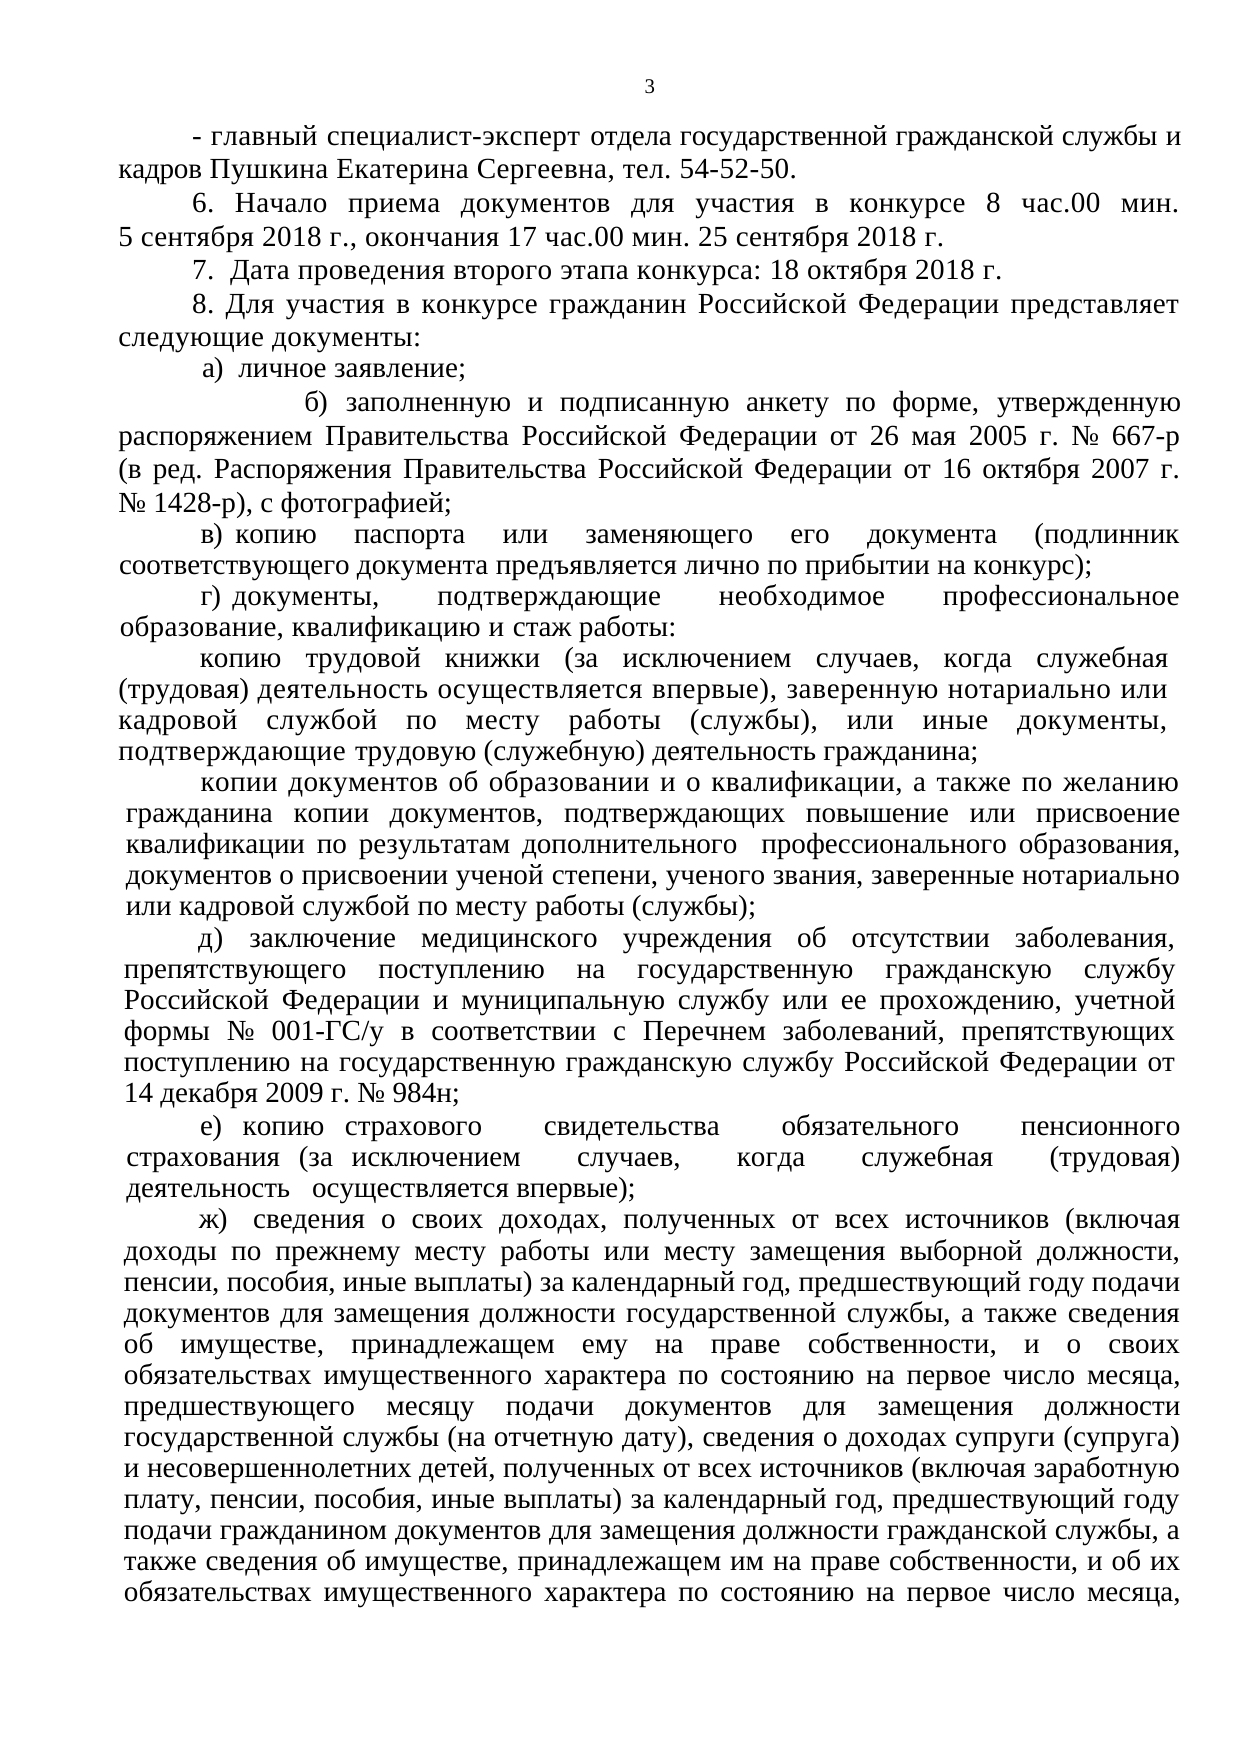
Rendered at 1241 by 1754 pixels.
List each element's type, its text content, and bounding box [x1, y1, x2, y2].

text 7. Дата проведения второго этапа конкурса: 18 октября 2018 г. [118, 252, 1181, 286]
text а) личное заявление; [202, 353, 1181, 384]
text 8. Для участия в конкурсе гражданин Российской Федерации представляет следующие документы: [118, 286, 1181, 353]
text б) заполненную и подписанную анкету по форме, утвержденную распоряжением Правительства Российской Федерации от 26 мая . № 667-р (в ред. Распоряжения Правительства Российской Федерации от 16 октября . № 1428-р), с фотографией; [118, 384, 1181, 518]
text копию трудовой книжки (за исключением случаев, когда служебная (трудовая) деятельность осуществляется впервые), заверенную нотариально или кадровой службой по месту работы (службы), или иные документы, подтверждающие трудовую (служебную) деятельность гражданина; [118, 642, 1169, 767]
text г) документы, подтверждающие необходимое профессиональное образование, квалификацию и стаж работы: [119, 580, 1181, 642]
text - главный специалист-эксперт отдела государственной гражданской службы и кадров Пушкина Екатерина Сергеевна, тел. 54-52-50. [118, 118, 1181, 185]
text в) копию паспорта или заменяющего его документа (подлинник соответствующего документа предъявляется лично по прибытии на конкурс); [119, 518, 1181, 580]
text 6. Начало приема документов для участия в конкурсе 8 час.00 мин. 5 сентября 2018 г., окончания 17 час.00 мин. 25 сентября 2018 г. [118, 185, 1181, 252]
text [124, 1204, 1181, 1608]
text е) копию страхового свидетельства обязательного пенсионного страхования (за исключением случаев, когда служебная (трудовая) деятельность осуществляется впервые); [126, 1110, 1181, 1203]
text копии документов об образовании и о квалификации, а также по желанию гражданина копии документов, подтверждающих повышение или присвоение квалификации по результатам дополнительного профессионального образования, документов о присвоении ученой степени, ученого звания, заверенные нотариально или кадровой службой по месту работы (службы); [126, 767, 1181, 922]
text д) заключение медицинского учреждения об отсутствии заболевания, препятствующего поступлению на государственную гражданскую службу Российской Федерации и муниципальную службу или ее прохождению, учетной формы № 001-ГС/у в соответствии с Перечнем заболеваний, препятствующих поступлению на государственную гражданскую службу Российской Федерации от 14 декабря 2009 г. № 984н; [124, 922, 1176, 1109]
